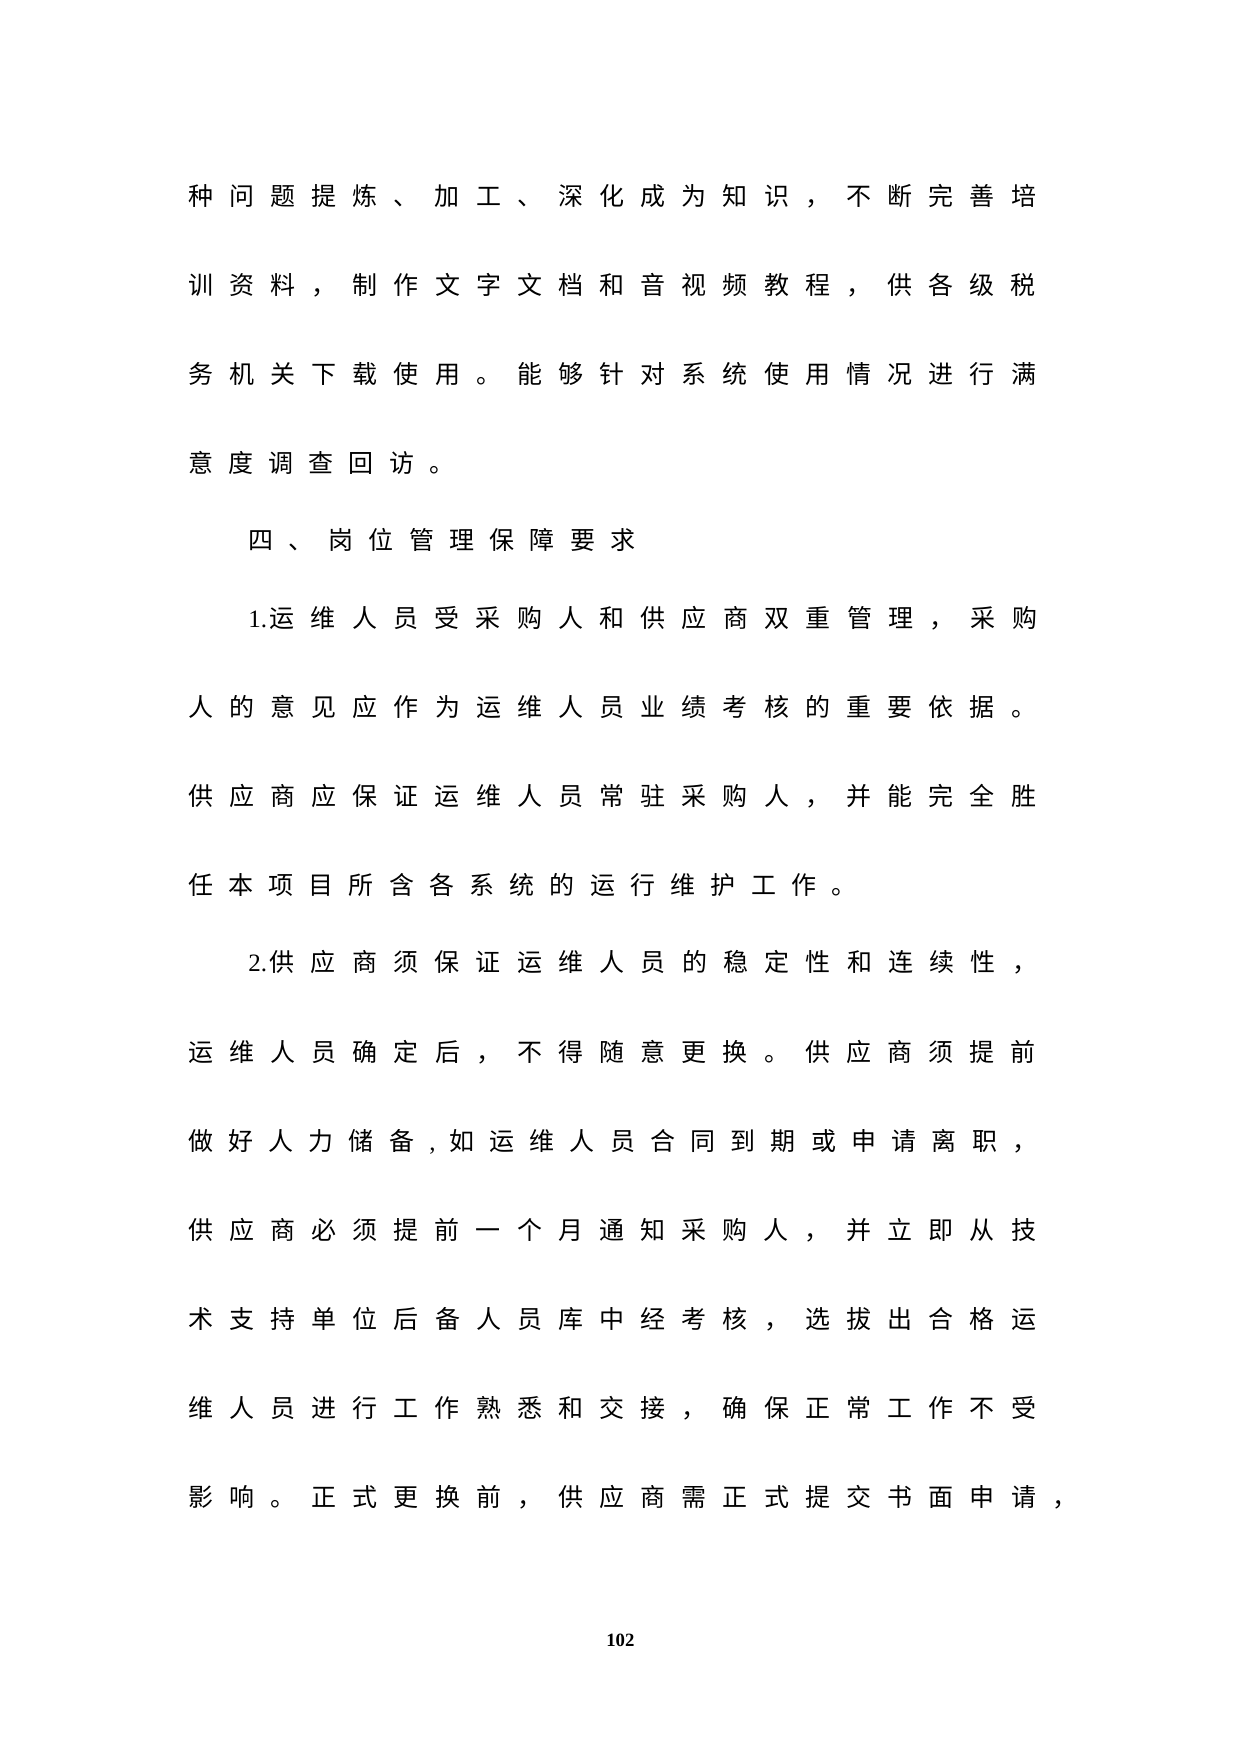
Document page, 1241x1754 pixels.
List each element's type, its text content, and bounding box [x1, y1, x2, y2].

text 1.运维人员受采购人和供应商双重管理，采购人的意见应作为运维人员业绩考核的重要依据。供应商应保证运维人员常驻采购人，并能完全胜任本项目所含各系统的运行维护工作。 [188, 587, 1052, 913]
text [188, 931, 1052, 1525]
text 四、岗位管理保障要求 [188, 509, 1052, 568]
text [188, 164, 1052, 491]
